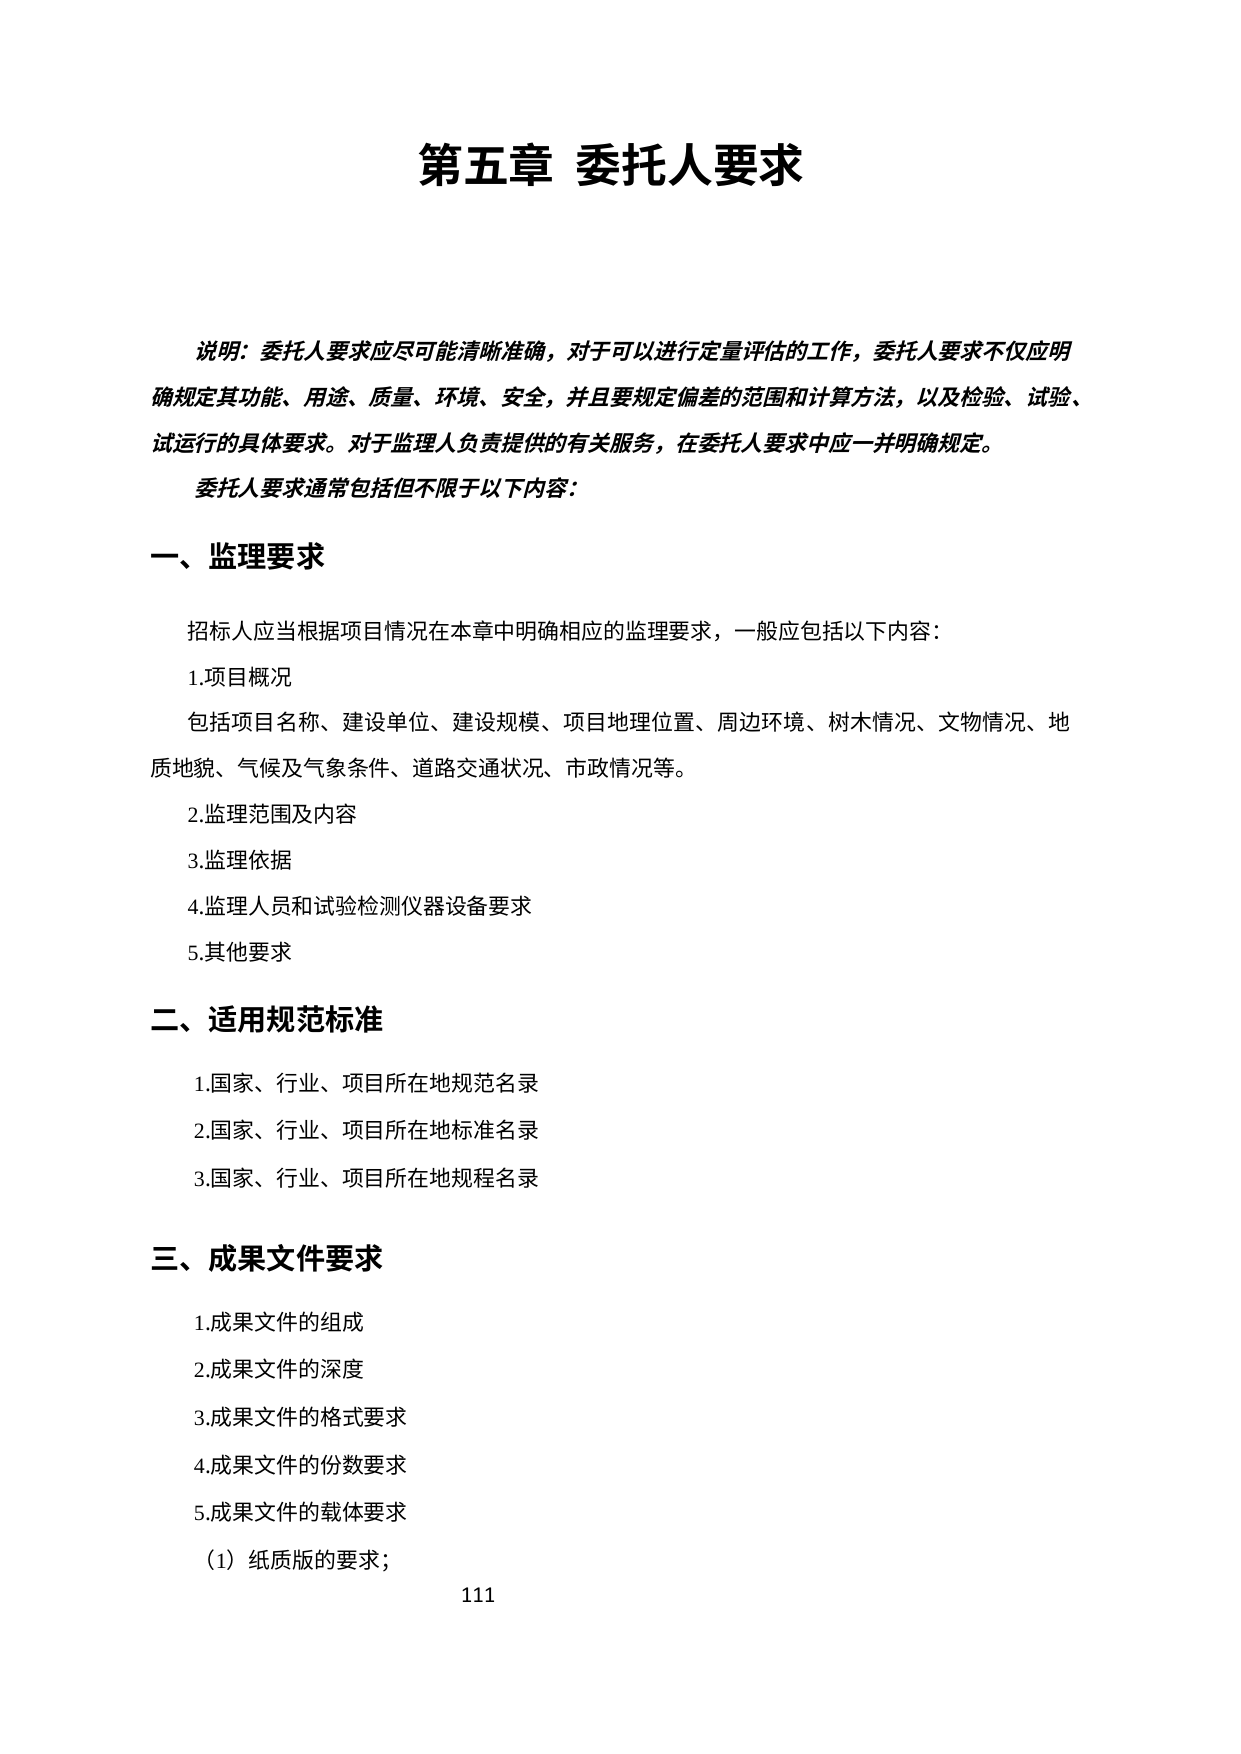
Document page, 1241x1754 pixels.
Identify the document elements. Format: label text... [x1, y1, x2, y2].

text 1.成果文件的组成 [150, 1305, 1071, 1337]
text 2.成果文件的深度 [150, 1352, 1071, 1384]
text 1.国家、行业、项目所在地规范名录 [150, 1066, 1071, 1097]
text （1）纸质版的要求； [150, 1543, 1071, 1574]
subtitle 一、监理要求 [150, 533, 1071, 575]
text 5.成果文件的载体要求 [150, 1495, 1071, 1527]
text 3.国家、行业、项目所在地规程名录 [150, 1161, 1071, 1193]
text 说明：委托人要求应尽可能清晰准确，对于可以进行定量评估的工作，委托人要求不仅应明确规定其功能、用途、质量、环境、安全，并且要规定偏差的范围和计算方法，以及检验、试验、试运行的具体要求。对于监理人负责提供的有关服务，在委托人要求中应一并明确规定。 [150, 323, 1071, 460]
subtitle 二、适用规范标准 [150, 996, 1071, 1038]
text 4.监理人员和试验检测仪器设备要求 [150, 877, 1071, 923]
text 包括项目名称、建设单位、建设规模、项目地理位置、周边环境、树木情况、文物情况、地质地貌、气候及气象条件、道路交通状况、市政情况等。 [150, 694, 1071, 786]
text 4.成果文件的份数要求 [150, 1448, 1071, 1479]
subtitle 三、成果文件要求 [150, 1236, 1071, 1278]
text 1.项目概况 [150, 648, 1071, 694]
text 2.国家、行业、项目所在地标准名录 [150, 1113, 1071, 1145]
text 委托人要求通常包括但不限于以下内容： [150, 460, 1071, 506]
subtitle 第五章 委托人要求 [150, 129, 1071, 196]
text 招标人应当根据项目情况在本章中明确相应的监理要求，一般应包括以下内容： [150, 602, 1071, 648]
text 5.其他要求 [150, 923, 1071, 969]
text 3.监理依据 [150, 832, 1071, 877]
text 2.监理范围及内容 [150, 786, 1071, 832]
text 3.成果文件的格式要求 [150, 1400, 1071, 1432]
